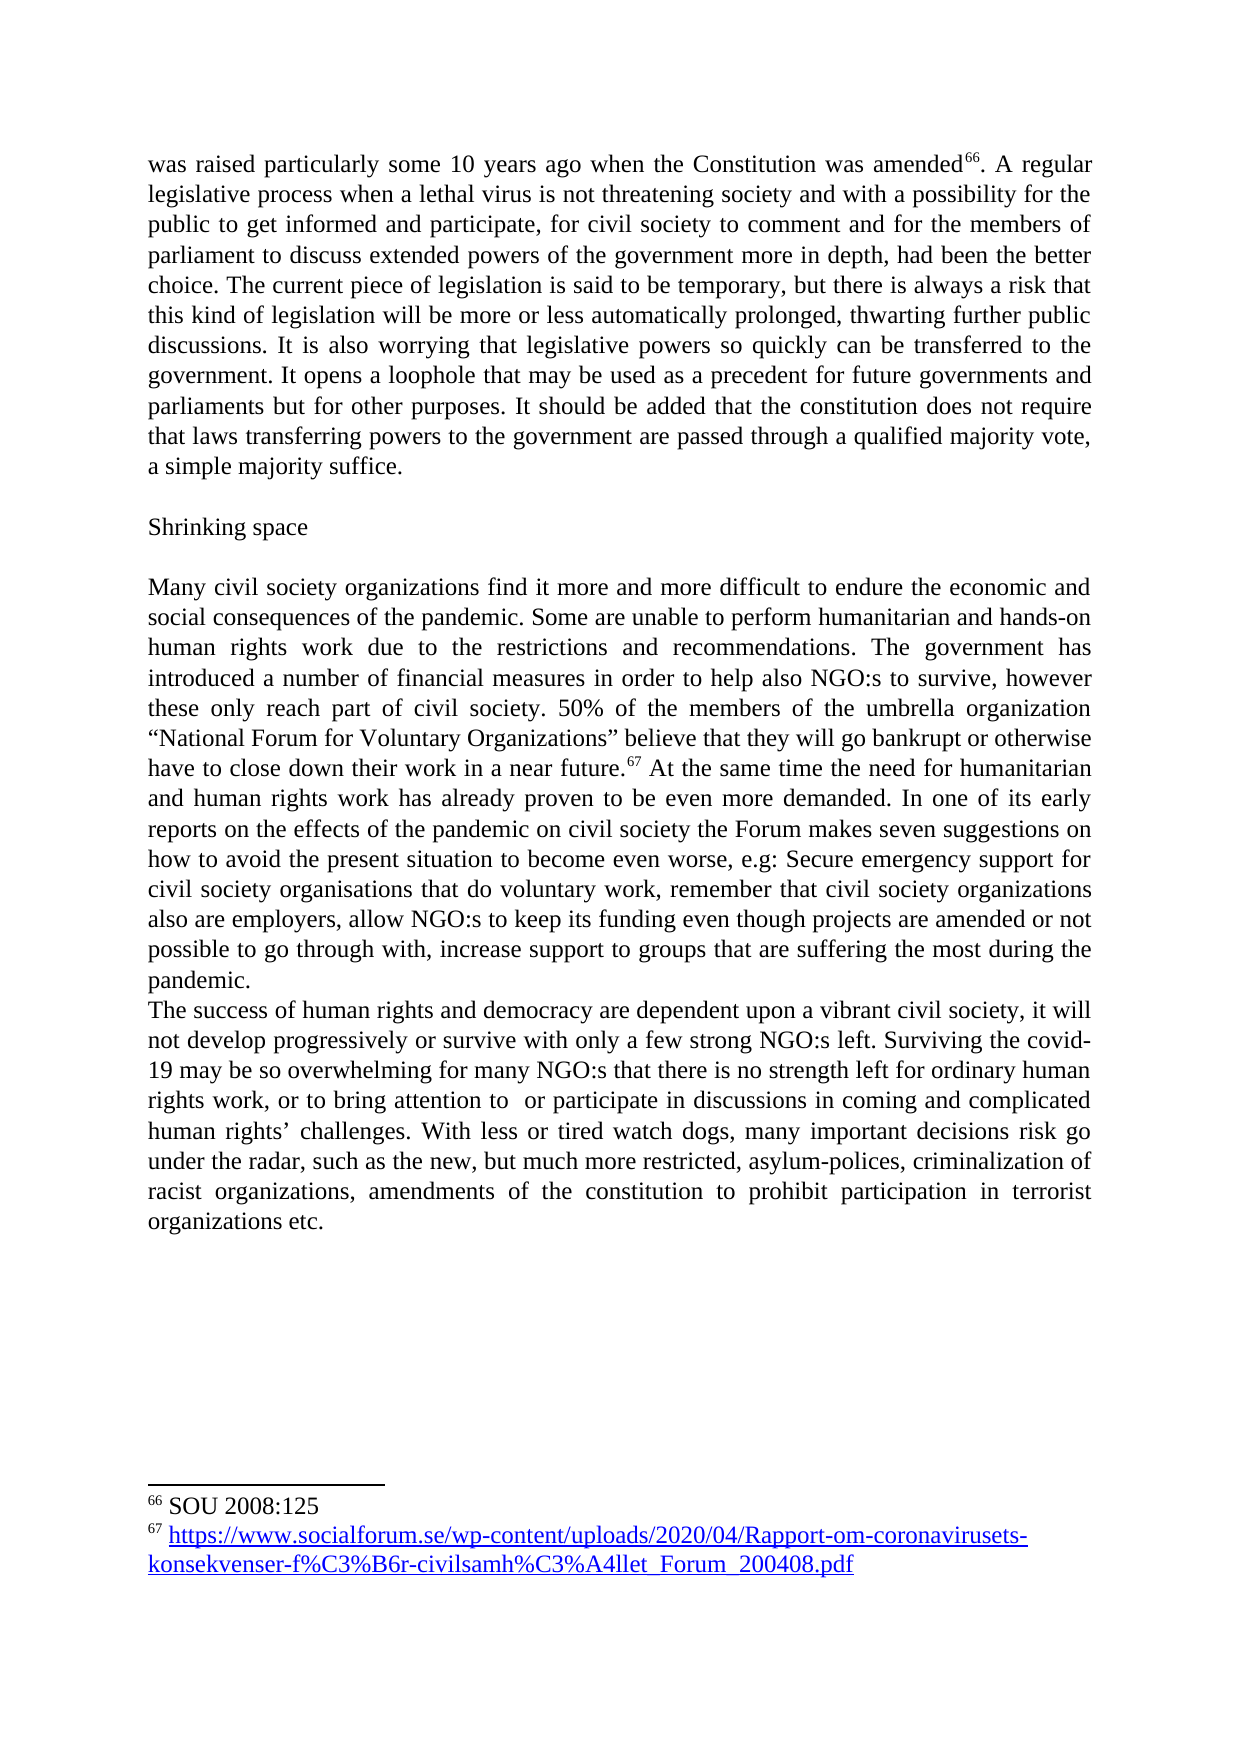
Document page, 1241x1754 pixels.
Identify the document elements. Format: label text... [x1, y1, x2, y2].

text Shrinking space [148, 510, 1093, 540]
text Many civil society organizations find it more and more difficult to endure the economic and social consequences of the pandemic. Some are unable to perform humanitarian and hands-on human rights work due to the restrictions and recommendations. The government has introduced a number of financial measures in order to help also NGO:s to survive, however these only reach part of civil society. 50% of the members of the umbrella organization “National Forum for Voluntary Organizations” believe that they will go bankrupt or otherwise have to close down their work in a near future. At the same time the need for humanitarian and human rights work has already proven to be even more demanded. In one of its early reports on the effects of the pandemic on civil society the Forum makes seven suggestions on how to avoid the present situation to become even worse, e.g: Secure emergency support for civil society organisations that do voluntary work, remember that civil society organizations also are employers, allow NGO:s to keep its funding even though projects are amended or not possible to go through with, increase support to groups that are suffering the most during the pandemic. [148, 571, 1093, 993]
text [148, 148, 1093, 480]
text The success of human rights and democracy are dependent upon a vibrant civil society, it will not develop progressively or survive with only a few strong NGO:s left. Surviving the covid-19 may be so overwhelming for many NGO:s that there is no strength left for ordinary human rights work, or to bring attention to or participate in discussions in coming and complicated human rights’ challenges. With less or tired watch dogs, many important decisions risk go under the radar, such as the new, but much more restricted, asylum-polices, criminalization of racist organizations, amendments of the constitution to prohibit participation in terrorist organizations etc. [148, 993, 1093, 1235]
